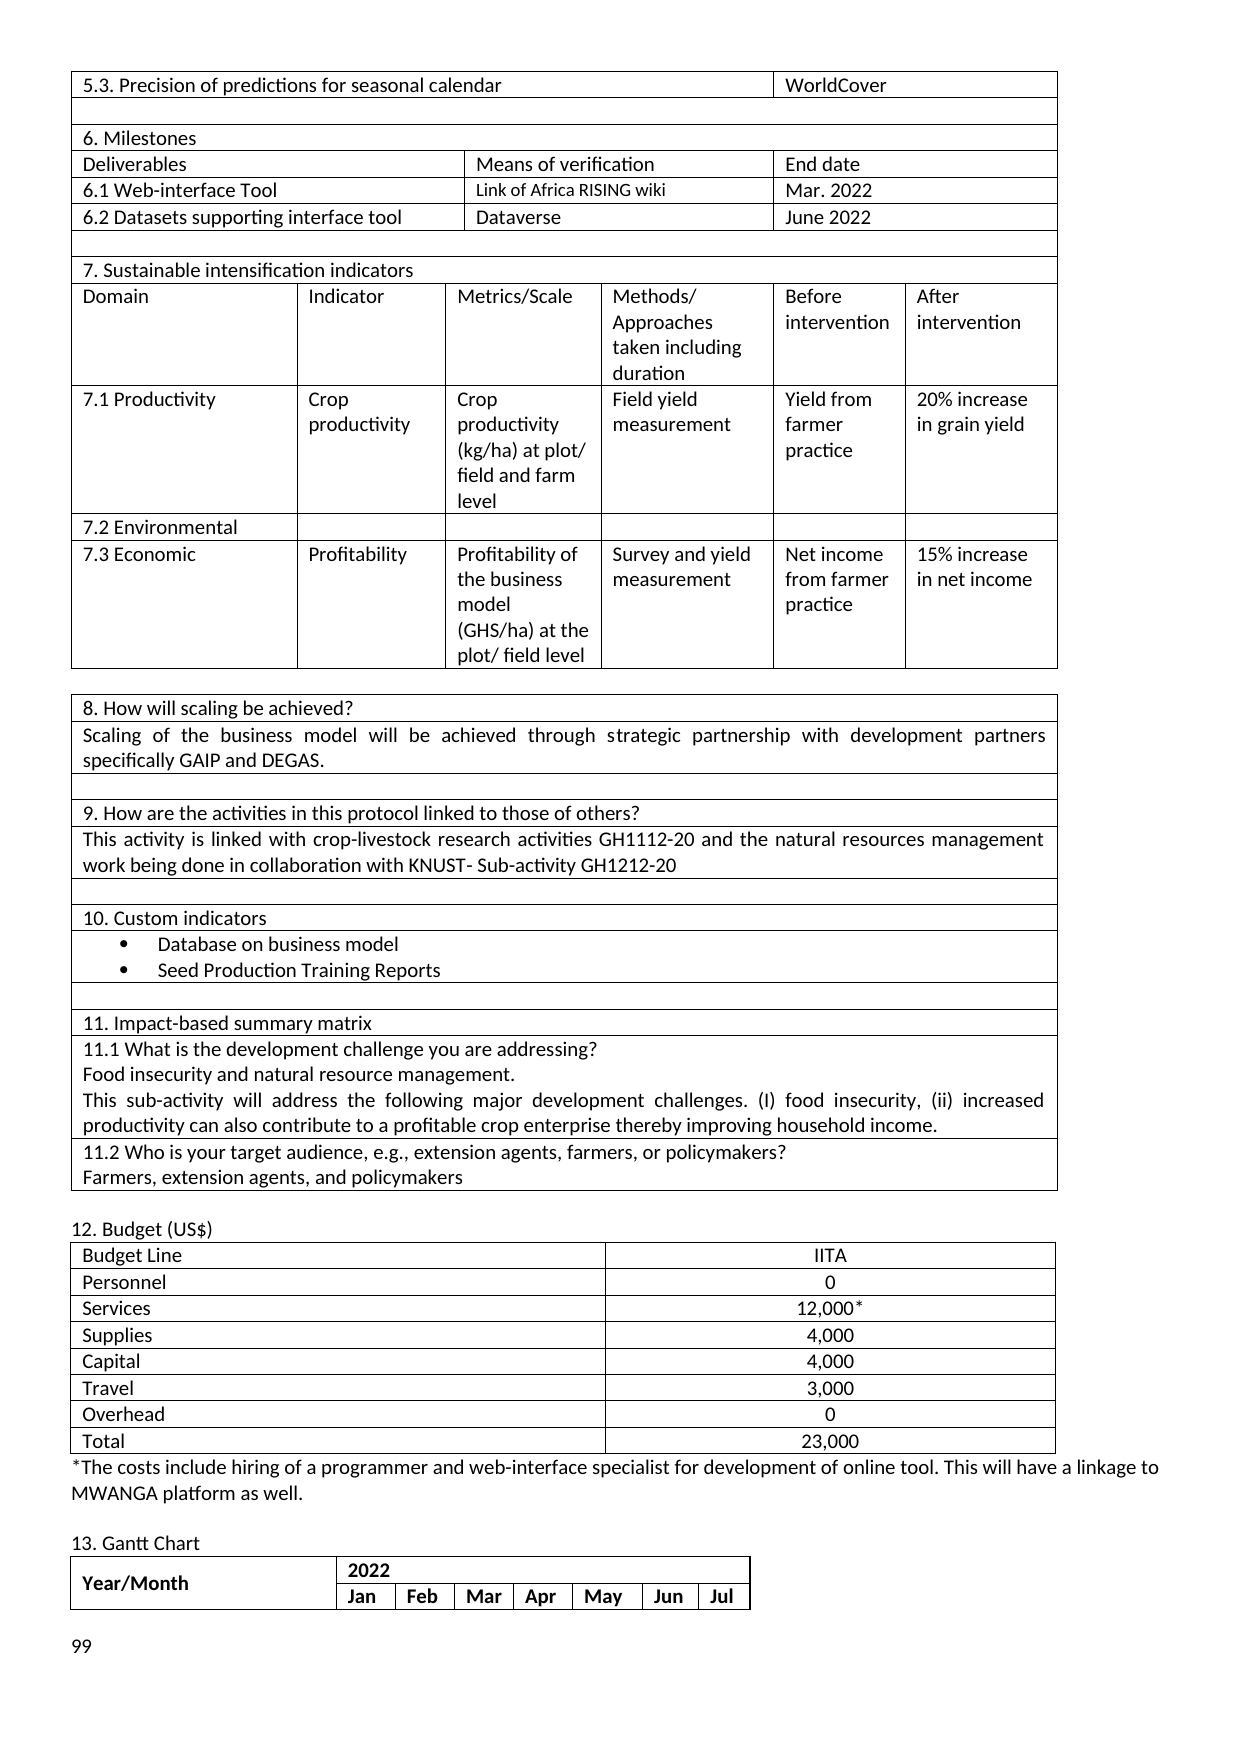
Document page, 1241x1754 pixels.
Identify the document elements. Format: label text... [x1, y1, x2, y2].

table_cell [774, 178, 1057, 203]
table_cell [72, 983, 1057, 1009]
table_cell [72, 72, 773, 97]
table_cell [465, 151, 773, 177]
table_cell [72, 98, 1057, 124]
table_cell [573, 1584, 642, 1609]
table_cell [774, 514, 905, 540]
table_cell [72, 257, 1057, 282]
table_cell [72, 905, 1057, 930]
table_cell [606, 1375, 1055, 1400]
text *The costs include hiring of a programmer and web-interface specialist for development of online tool. This will have a linkage to MWANGA platform as well. [71, 1454, 1169, 1505]
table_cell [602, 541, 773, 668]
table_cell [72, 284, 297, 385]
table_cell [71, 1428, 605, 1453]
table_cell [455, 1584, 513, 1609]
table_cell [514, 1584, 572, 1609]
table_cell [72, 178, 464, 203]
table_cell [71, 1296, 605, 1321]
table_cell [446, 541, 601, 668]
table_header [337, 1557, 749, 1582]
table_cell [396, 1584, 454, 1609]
text 12. Budget (US$) [71, 1216, 1169, 1242]
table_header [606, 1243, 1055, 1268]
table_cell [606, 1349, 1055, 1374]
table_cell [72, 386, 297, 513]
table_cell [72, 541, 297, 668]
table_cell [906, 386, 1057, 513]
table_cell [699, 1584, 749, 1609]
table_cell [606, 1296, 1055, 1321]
text 13. Gantt Chart [71, 1531, 1169, 1556]
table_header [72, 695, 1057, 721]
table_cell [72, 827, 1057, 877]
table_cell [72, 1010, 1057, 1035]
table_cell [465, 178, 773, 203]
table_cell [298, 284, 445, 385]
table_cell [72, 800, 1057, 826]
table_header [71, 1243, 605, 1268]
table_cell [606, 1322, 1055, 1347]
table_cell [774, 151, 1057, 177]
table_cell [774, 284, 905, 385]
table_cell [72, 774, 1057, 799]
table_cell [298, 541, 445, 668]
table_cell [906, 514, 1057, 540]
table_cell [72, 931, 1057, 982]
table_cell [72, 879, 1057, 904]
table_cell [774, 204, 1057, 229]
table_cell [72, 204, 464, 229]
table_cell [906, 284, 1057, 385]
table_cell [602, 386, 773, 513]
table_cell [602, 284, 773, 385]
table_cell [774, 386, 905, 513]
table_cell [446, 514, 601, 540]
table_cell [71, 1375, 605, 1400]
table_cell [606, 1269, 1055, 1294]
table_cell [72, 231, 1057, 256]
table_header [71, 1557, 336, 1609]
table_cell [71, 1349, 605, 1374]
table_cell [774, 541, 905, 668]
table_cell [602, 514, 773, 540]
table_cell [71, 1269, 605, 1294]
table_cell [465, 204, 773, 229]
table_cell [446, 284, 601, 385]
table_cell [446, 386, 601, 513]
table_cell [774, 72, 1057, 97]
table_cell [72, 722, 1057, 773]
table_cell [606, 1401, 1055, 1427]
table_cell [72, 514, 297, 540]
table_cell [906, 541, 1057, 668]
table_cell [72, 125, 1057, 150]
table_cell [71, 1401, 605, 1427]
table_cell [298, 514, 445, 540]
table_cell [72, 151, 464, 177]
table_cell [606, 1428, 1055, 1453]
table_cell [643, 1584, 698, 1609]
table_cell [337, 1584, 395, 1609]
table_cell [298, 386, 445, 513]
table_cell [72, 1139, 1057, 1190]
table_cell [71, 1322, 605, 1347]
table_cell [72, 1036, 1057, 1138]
